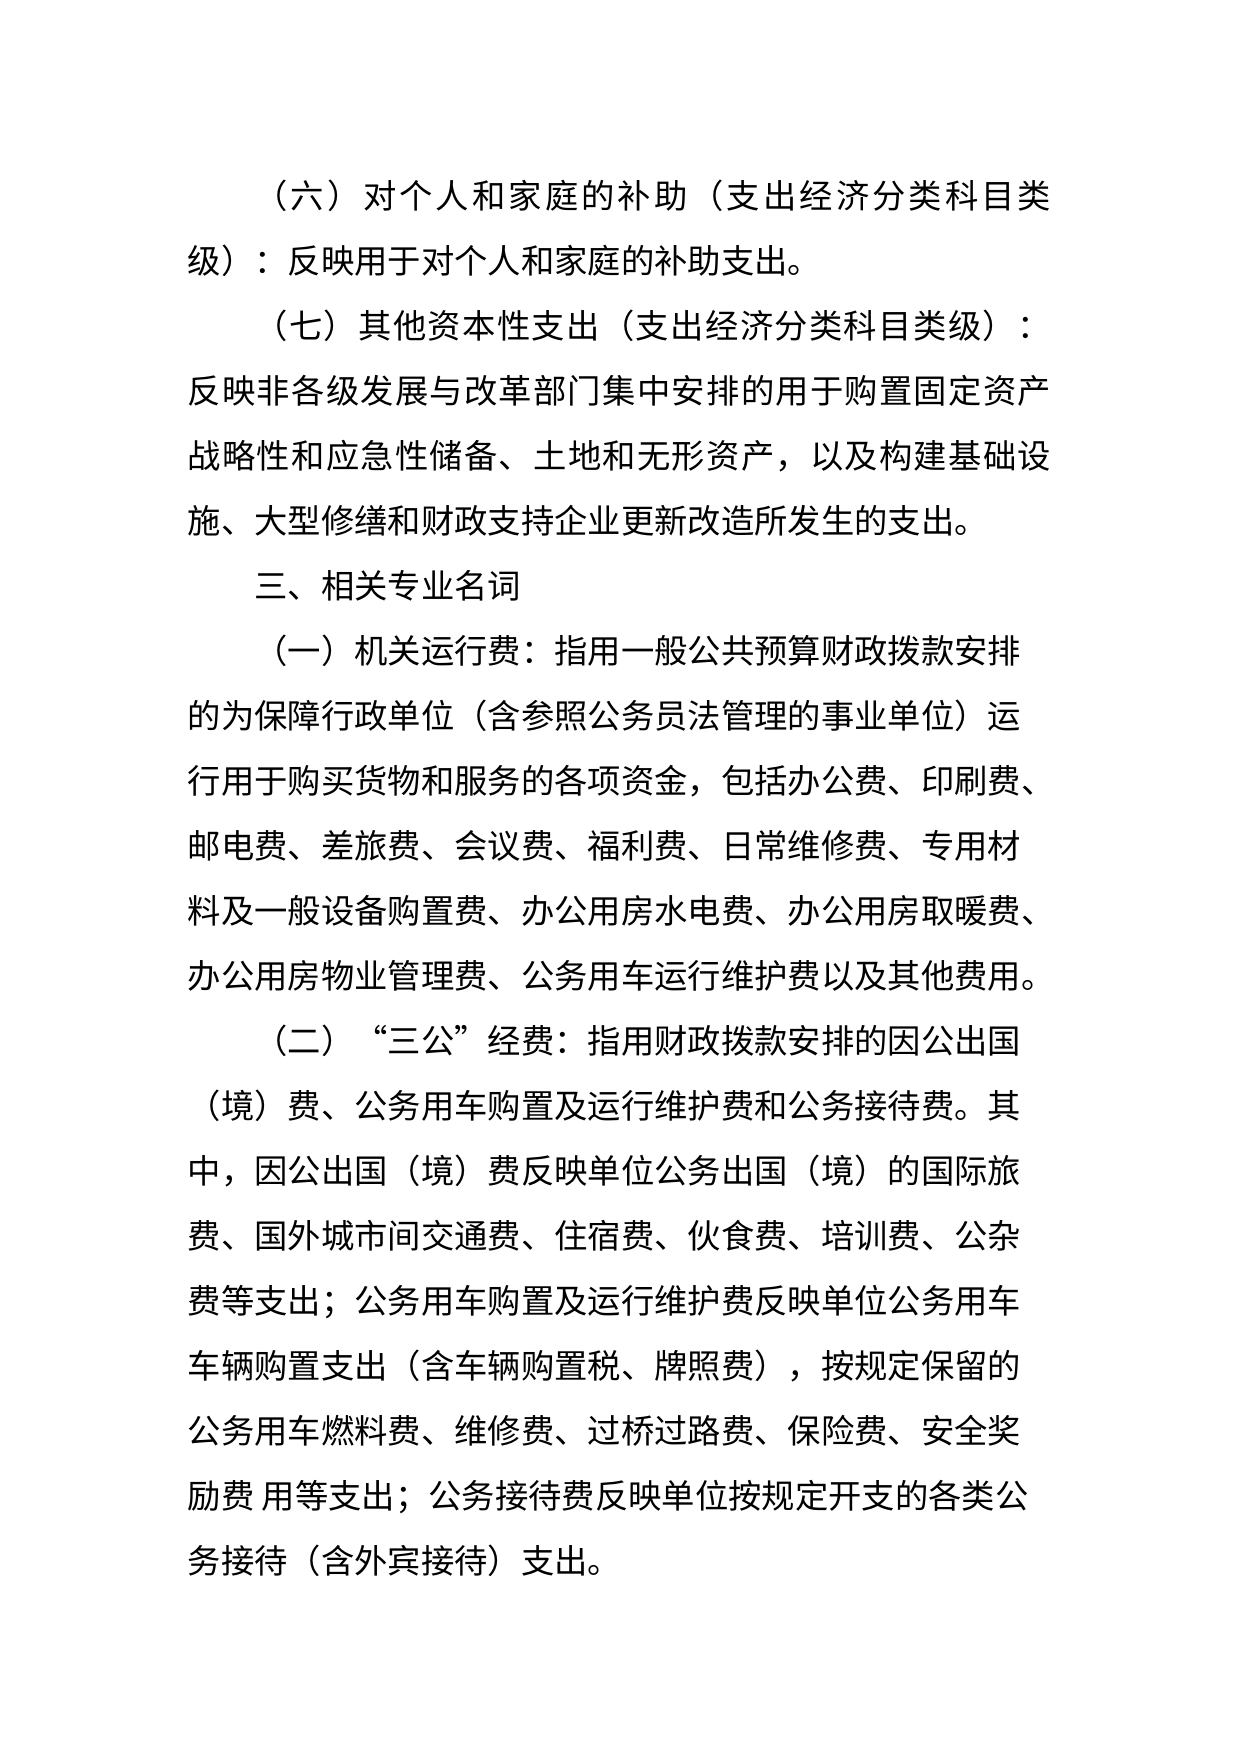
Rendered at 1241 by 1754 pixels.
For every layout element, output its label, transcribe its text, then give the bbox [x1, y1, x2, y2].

text 三、相关专业名词 [187, 552, 1053, 617]
text （二）“三公”经费：指用财政拨款安排的因公出国（境）费、公务用车购置及运行维护费和公务接待费。其中，因公出国（境）费反映单位公务出国（境）的国际旅费、国外城市间交通费、住宿费、伙食费、培训费、公杂费等支出；公务用车购置及运行维护费反映单位公务用车车辆购置支出（含车辆购置税、牌照费），按规定保留的公务用车燃料费、维修费、过桥过路费、保险费、安全奖励费 用等支出；公务接待费反映单位按规定开支的各类公务接待（含外宾接待）支出。 [187, 1007, 1053, 1592]
text （七）其他资本性支出（支出经济分类科目类级）：反映非各级发展与改革部门集中安排的用于购置固定资产、战略性和应急性储备、土地和无形资产，以及构建基础设施、大型修缮和财政支持企业更新改造所发生的支出。 [187, 292, 1053, 552]
text （六）对个人和家庭的补助（支出经济分类科目类级）：反映用于对个人和家庭的补助支出。 [187, 162, 1053, 292]
text （一）机关运行费：指用一般公共预算财政拨款安排的为保障行政单位（含参照公务员法管理的事业单位）运行用于购买货物和服务的各项资金，包括办公费、印刷费、邮电费、差旅费、会议费、福利费、日常维修费、专用材料及一般设备购置费、办公用房水电费、办公用房取暖费、办公用房物业管理费、公务用车运行维护费以及其他费用。 [187, 617, 1053, 1007]
